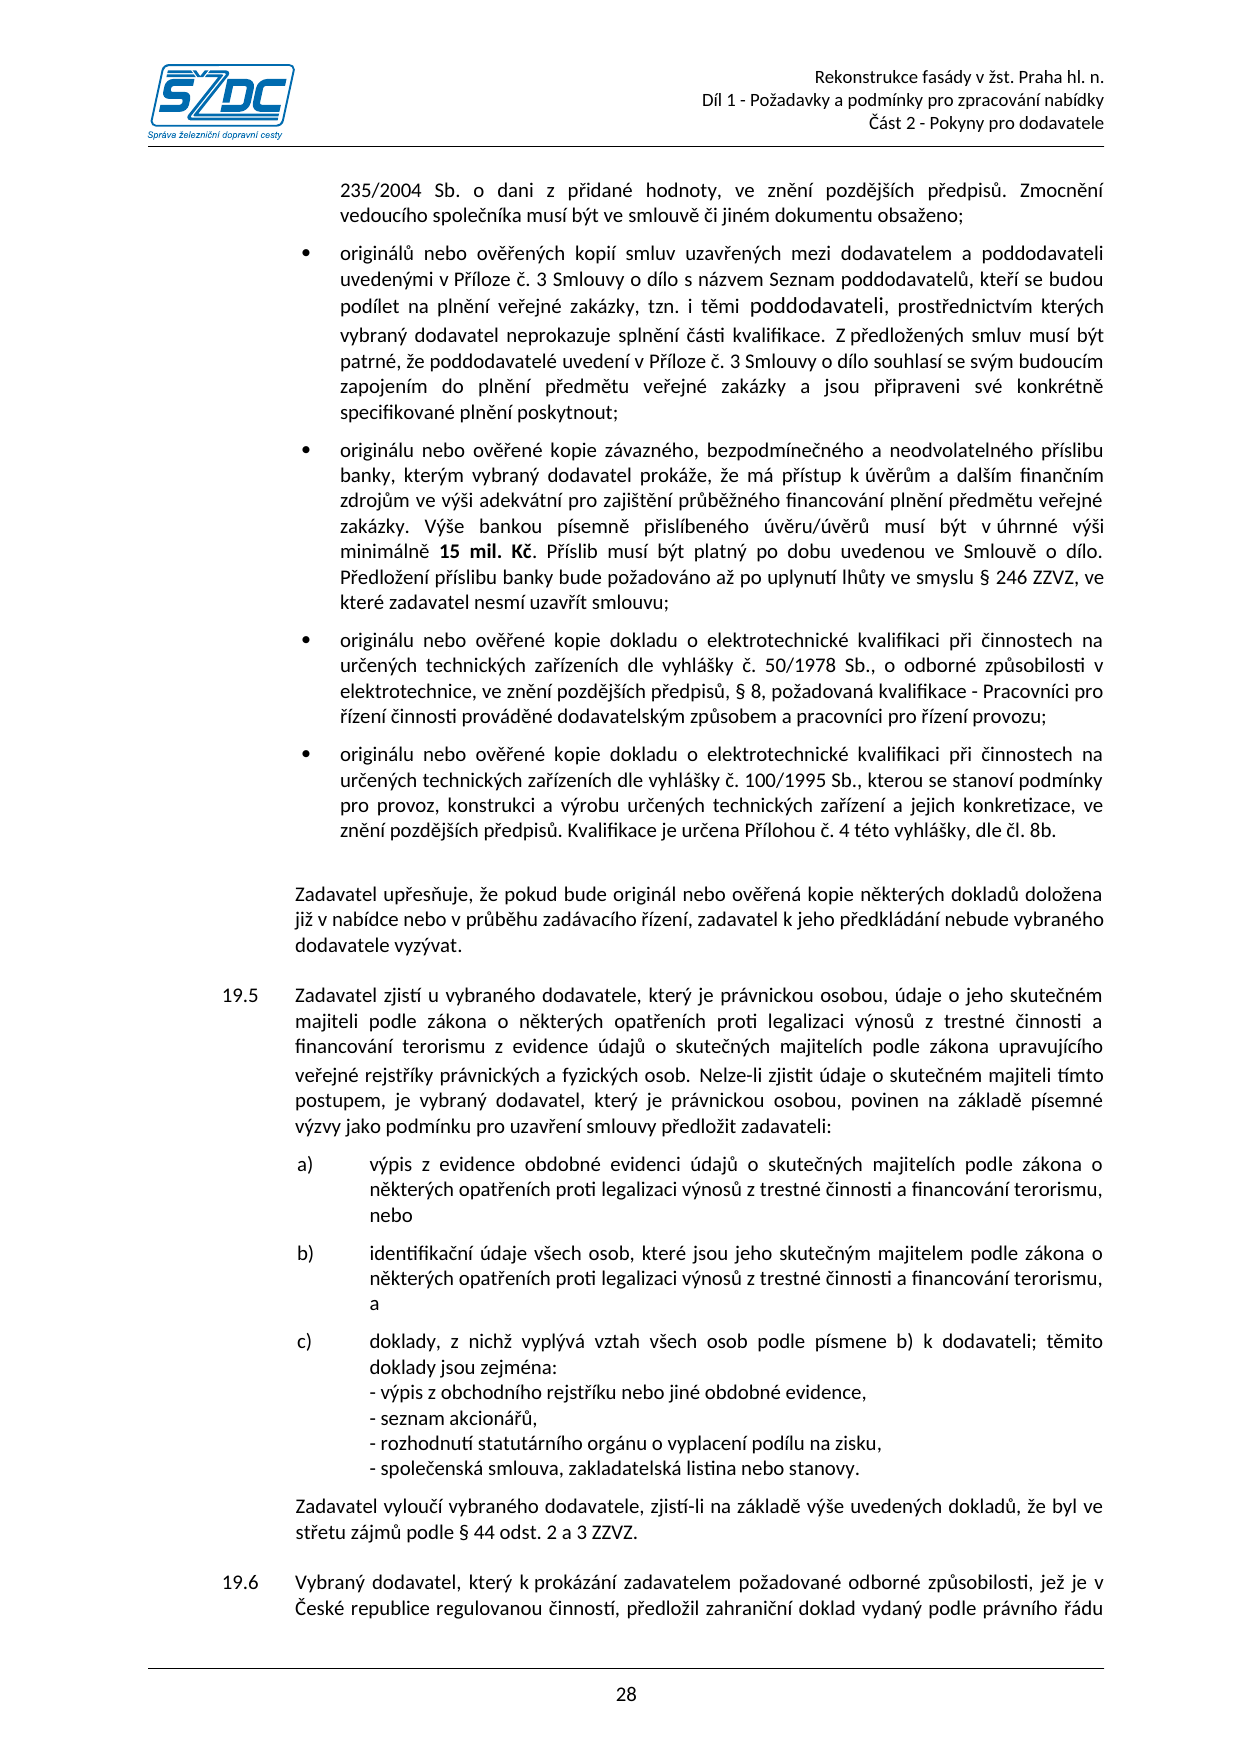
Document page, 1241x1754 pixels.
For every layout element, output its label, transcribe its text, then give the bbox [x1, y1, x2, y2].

text a) výpis z evidence obdobné evidenci údajů o skutečných majitelích podle zákona o některých opatřeních proti legalizaci výnosů z trestné činnosti a financování terorismu, nebo [297, 1151, 1104, 1227]
text b) identifikační údaje všech osob, které jsou jeho skutečným majitelem podle zákona o některých opatřeních proti legalizaci výnosů z trestné činnosti a financování terorismu, a [297, 1240, 1104, 1316]
text - společenská smlouva, zakladatelská listina nebo stanovy. [369, 1456, 1104, 1481]
list originálů nebo ověřených kopií smluv uzavřených mezi dodavatelem a poddodavateli uvedenými v Příloze č. 3 Smlouvy o dílo s názvem Seznam poddodavatelů, kteří se budou podílet na plnění veřejné zakázky, tzn. i těmi poddodavateli, prostřednictvím kterých vybraný dodavatel neprokazuje splnění části kvalifikace. Z předložených smluv musí být patrné, že poddodavatelé uvedení v Příloze č. 3 Smlouvy o dílo souhlasí se svým budoucím zapojením do plnění předmětu veřejné zakázky a jsou připraveni své konkrétně specifikované plnění poskytnout; [302, 241, 1104, 424]
text c) doklady, z nichž vyplývá vztah všech osob podle písmene b) k dodavateli; těmito doklady jsou zejména: [297, 1328, 1104, 1379]
text - seznam akcionářů, [369, 1405, 1104, 1430]
text - výpis z obchodního rejstříku nebo jiné obdobné evidence, [369, 1379, 1104, 1405]
list Zadavatel upřesňuje, že pokud bude originál nebo ověřená kopie některých dokladů doložena již v nabídce nebo v průběhu zadávacího řízení, zadavatel k jeho předkládání nebude vybraného dodavatele vyzývat. [295, 881, 1104, 957]
list originálu nebo ověřené kopie závazného, bezpodmínečného a neodvolatelného příslibu banky, kterým vybraný dodavatel prokáže, že má přístup k úvěrům a dalším finančním zdrojům ve výši adekvátní pro zajištění průběžného financování plnění předmětu veřejné zakázky. Výše bankou písemně přislíbeného úvěru/úvěrů musí být v úhrnné výši minimálně 15 mil. Kč. Příslib musí být platný po dobu uvedenou ve Smlouvě o dílo. Předložení příslibu banky bude požadováno až po uplynutí lhůty ve smyslu § 246 ZZVZ, ve které zadavatel nesmí uzavřít smlouvu; [302, 437, 1104, 615]
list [302, 177, 1104, 228]
list originálu nebo ověřené kopie dokladu o elektrotechnické kvalifikaci při činnostech na určených technických zařízeních dle vyhlášky č. 50/1978 Sb., o odborné způsobilosti v elektrotechnice, ve znění pozdějších předpisů, § 8, požadovaná kvalifikace - Pracovníci pro řízení činnosti prováděné dodavatelským způsobem a pracovníci pro řízení provozu; [302, 627, 1104, 729]
text - rozhodnutí statutárního orgánu o vyplacení podílu na zisku, [369, 1430, 1104, 1456]
list originálu nebo ověřené kopie dokladu o elektrotechnické kvalifikaci při činnostech na určených technických zařízeních dle vyhlášky č. 100/1995 Sb., kterou se stanoví podmínky pro provoz, konstrukci a výrobu určených technických zařízení a jejich konkretizace, ve znění pozdějších předpisů. Kvalifikace je určena Přílohou č. 4 této vyhlášky, dle čl. 8b. [302, 741, 1104, 843]
text Zadavatel vyloučí vybraného dodavatele, zjistí-li na základě výše uvedených dokladů, že byl ve střetu zájmů podle § 44 odst. 2 a 3 ZZVZ. [295, 1493, 1104, 1544]
list Zadavatel zjistí u vybraného dodavatele, který je právnickou osobou, údaje o jeho skutečném majiteli podle zákona o některých opatřeních proti legalizaci výnosů z trestné činnosti a financování terorismu z evidence údajů o skutečných majitelích podle zákona upravujícího veřejné rejstříky právnických a fyzických osob. Nelze-li zjistit údaje o skutečném majiteli tímto postupem, je vybraný dodavatel, který je právnickou osobou, povinen na základě písemné výzvy jako podmínku pro uzavření smlouvy předložit zadavateli: [222, 983, 1104, 1138]
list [222, 1569, 1104, 1620]
